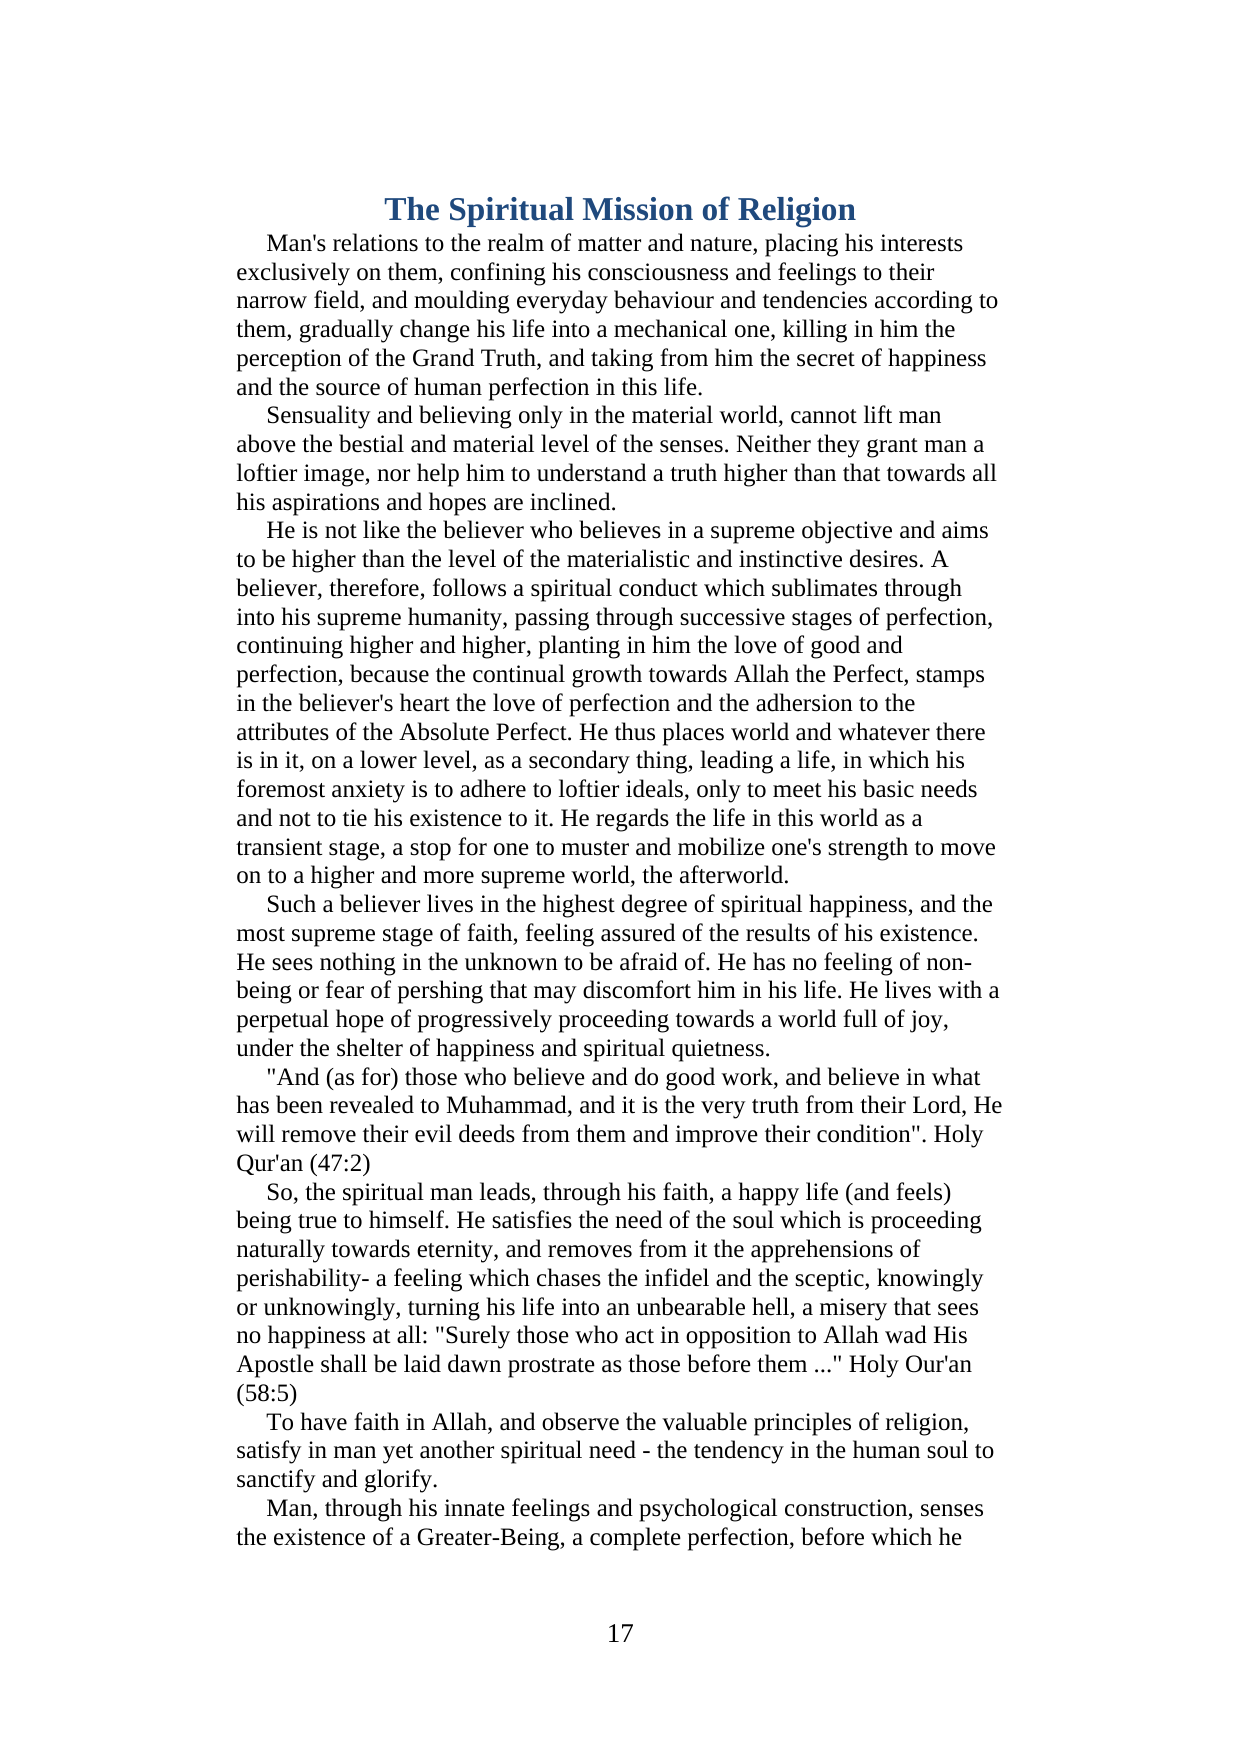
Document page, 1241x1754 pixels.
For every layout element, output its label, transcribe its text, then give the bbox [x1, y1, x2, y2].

text He is not like the believer who believes in a supreme objective and aims to be higher than the level of the materialistic and instinctive desires. A believer, therefore, follows a spiritual conduct which sublimates through into his supreme humanity, passing through successive stages of perfection, continuing higher and higher, planting in him the love of good and perfection, because the continual growth towards Allah the Perfect, stamps in the believer's heart the love of perfection and the adhersion to the attributes of the Absolute Perfect. He thus places world and whatever there is in it, on a lower level, as a secondary thing, leading a life, in which his foremost anxiety is to adhere to loftier ideals, only to meet his basic needs and not to tie his existence to it. He regards the life in this world as a transient stage, a stop for one to muster and mobilize one's strength to move on to a higher and more supreme world, the afterworld. [236, 516, 1004, 889]
text To have faith in Allah, and observe the valuable principles of religion, satisfy in man yet another spiritual need - the tendency in the human soul to sanctify and glorify. [236, 1407, 1004, 1493]
text "And (as for) those who believe and do good work, and believe in what has been revealed to Muhammad, and it is the very truth from their Lord, He will remove their evil deeds from them and improve their condition". Holy Qur'an (47:2) [236, 1062, 1004, 1177]
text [236, 1493, 1004, 1551]
text Such a believer lives in the highest degree of spiritual happiness, and the most supreme stage of faith, feeling assured of the results of his existence. He sees nothing in the unknown to be afraid of. He has no feeling of non-being or fear of pershing that may discomfort him in his life. He lives with a perpetual hope of progressively proceeding towards a world full of joy, under the shelter of happiness and spiritual quietness. [236, 889, 1004, 1062]
subtitle The Spiritual Mission of Religion [236, 190, 1004, 228]
text Sensuality and believing only in the material world, cannot lift man above the bestial and material level of the senses. Neither they grant man a loftier image, nor help him to understand a truth higher than that towards all his aspirations and hopes are inclined. [236, 401, 1004, 516]
text So, the spiritual man leads, through his faith, a happy life (and feels) being true to himself. He satisfies the need of the soul which is proceeding naturally towards eternity, and removes from it the apprehensions of perishability- a feeling which chases the infidel and the sceptic, knowingly or unknowingly, turning his life into an unbearable hell, a misery that sees no happiness at all: "Surely those who act in opposition to Allah wad His Apostle shall be laid dawn prostrate as those before them ..." Holy Our'an (58:5) [236, 1177, 1004, 1407]
text Man's relations to the realm of matter and nature, placing his interests exclusively on them, confining his consciousness and feelings to their narrow field, and moulding everyday behaviour and tendencies according to them, gradually change his life into a mechanical one, killing in him the perception of the Grand Truth, and taking from him the secret of happiness and the source of human perfection in this life. [236, 228, 1004, 401]
